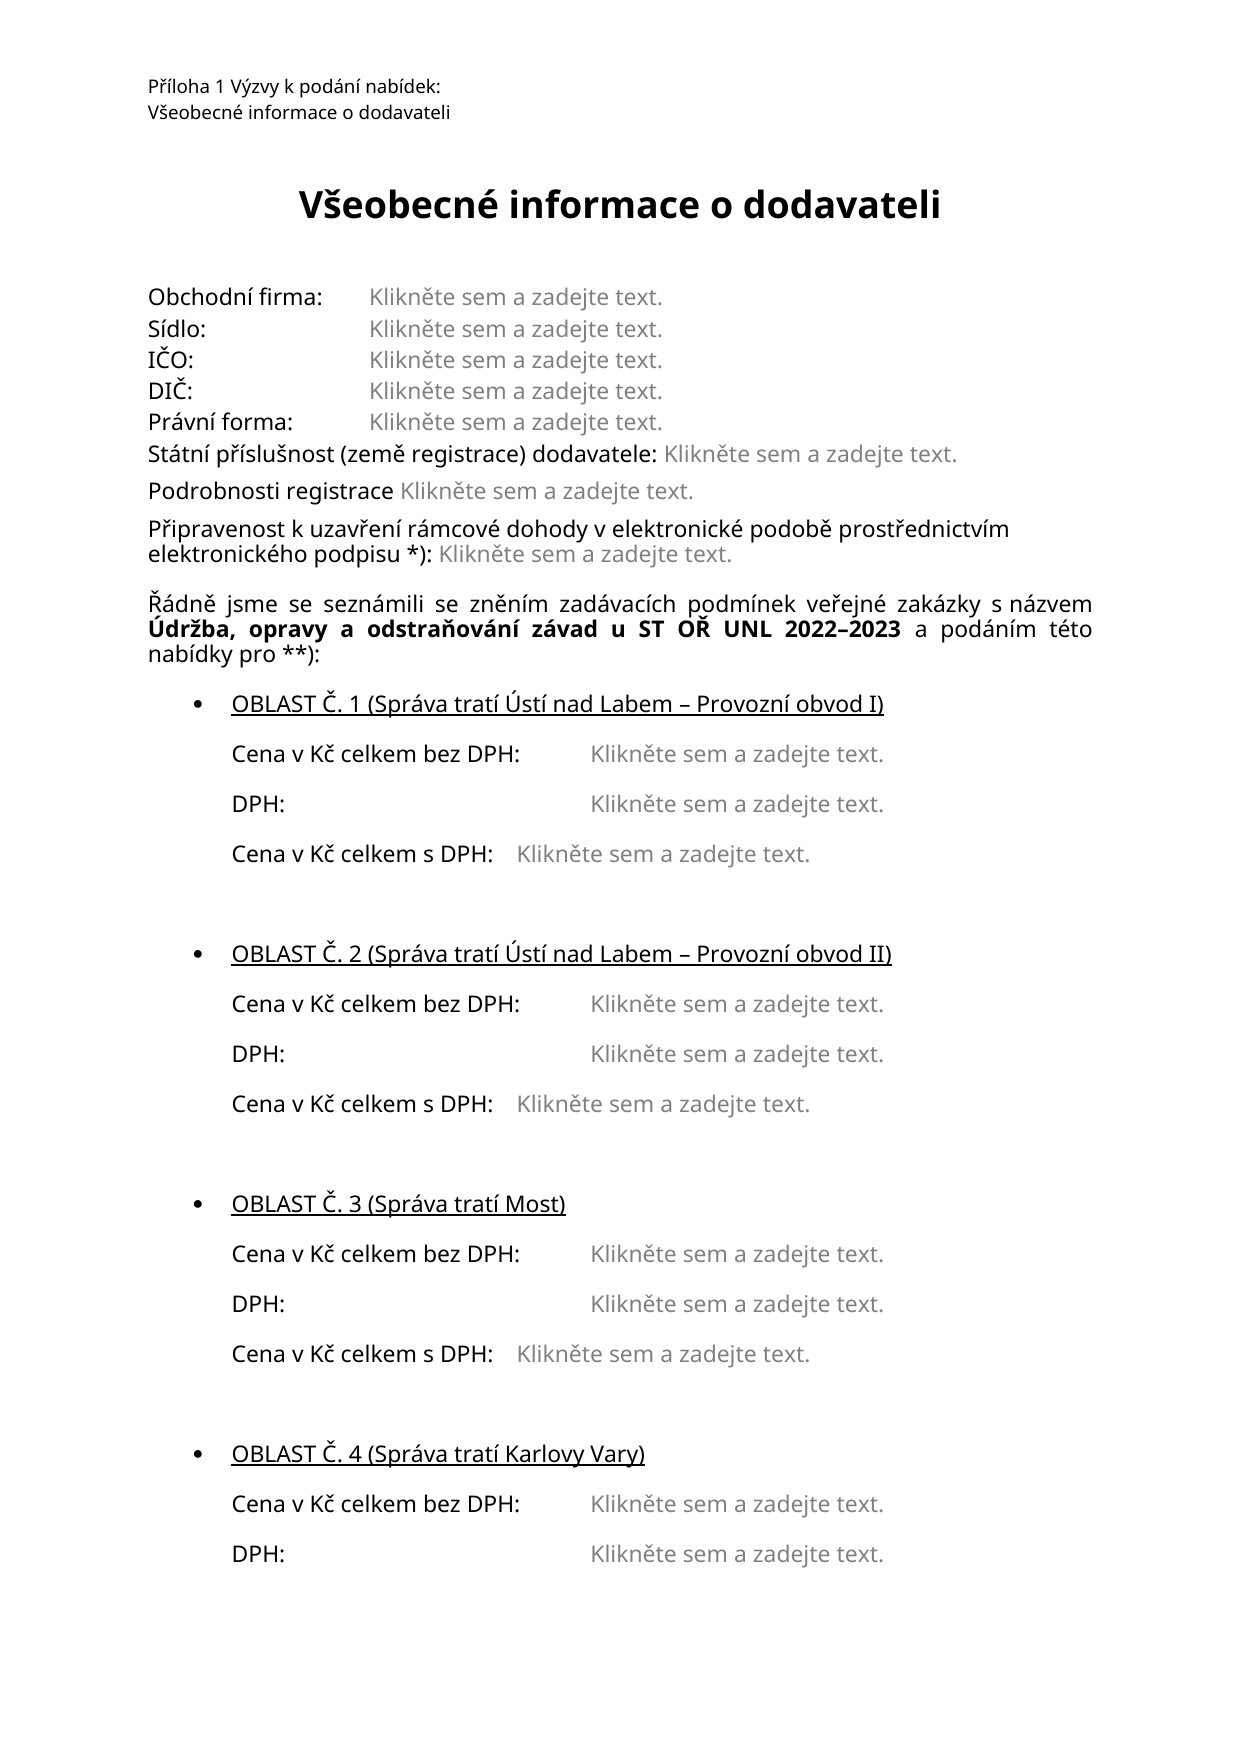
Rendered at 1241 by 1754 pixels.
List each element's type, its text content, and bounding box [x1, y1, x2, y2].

text Cena v Kč celkem bez DPH: [231, 1242, 1093, 1267]
text Obchodní firma: [148, 286, 1093, 311]
text Připravenost k uzavření rámcové dohody v elektronické podobě prostřednictvím elektronického podpisu *): [148, 517, 1093, 567]
text Cena v Kč celkem s DPH: [231, 1342, 1093, 1367]
text Cena v Kč celkem s DPH: [231, 1092, 1093, 1117]
text DPH: [231, 792, 1093, 817]
text Cena v Kč celkem bez DPH: [231, 992, 1093, 1017]
text DPH: [231, 1542, 1093, 1567]
list OBLAST Č. 4 (Správa tratí Karlovy Vary) [194, 1442, 1093, 1467]
text Podrobnosti registrace [148, 479, 1093, 504]
text Cena v Kč celkem s DPH: [231, 842, 1093, 867]
text DIČ: [148, 379, 1093, 404]
text DPH: [231, 1292, 1093, 1317]
list OBLAST Č. 1 (Správa tratí Ústí nad Labem – Provozní obvod I) [194, 692, 1093, 717]
text DPH: [231, 1042, 1093, 1067]
text Právní forma: [148, 411, 1093, 436]
text IČO: [148, 348, 1093, 373]
text Cena v Kč celkem bez DPH: [231, 742, 1093, 767]
list OBLAST Č. 3 (Správa tratí Most) [194, 1192, 1093, 1217]
title Všeobecné informace o dodavateli [148, 178, 1093, 229]
text Cena v Kč celkem bez DPH: [231, 1492, 1093, 1517]
text Řádně jsme se seznámili se zněním zadávacích podmínek veřejné zakázky s názvem Údržba, opravy a odstraňování závad u ST OŘ UNL 2022–2023 a podáním této nabídky pro **): [148, 592, 1093, 667]
list OBLAST Č. 2 (Správa tratí Ústí nad Labem – Provozní obvod II) [194, 942, 1093, 967]
text Sídlo: [148, 317, 1093, 342]
text Státní příslušnost (země registrace) dodavatele: [148, 442, 1093, 467]
